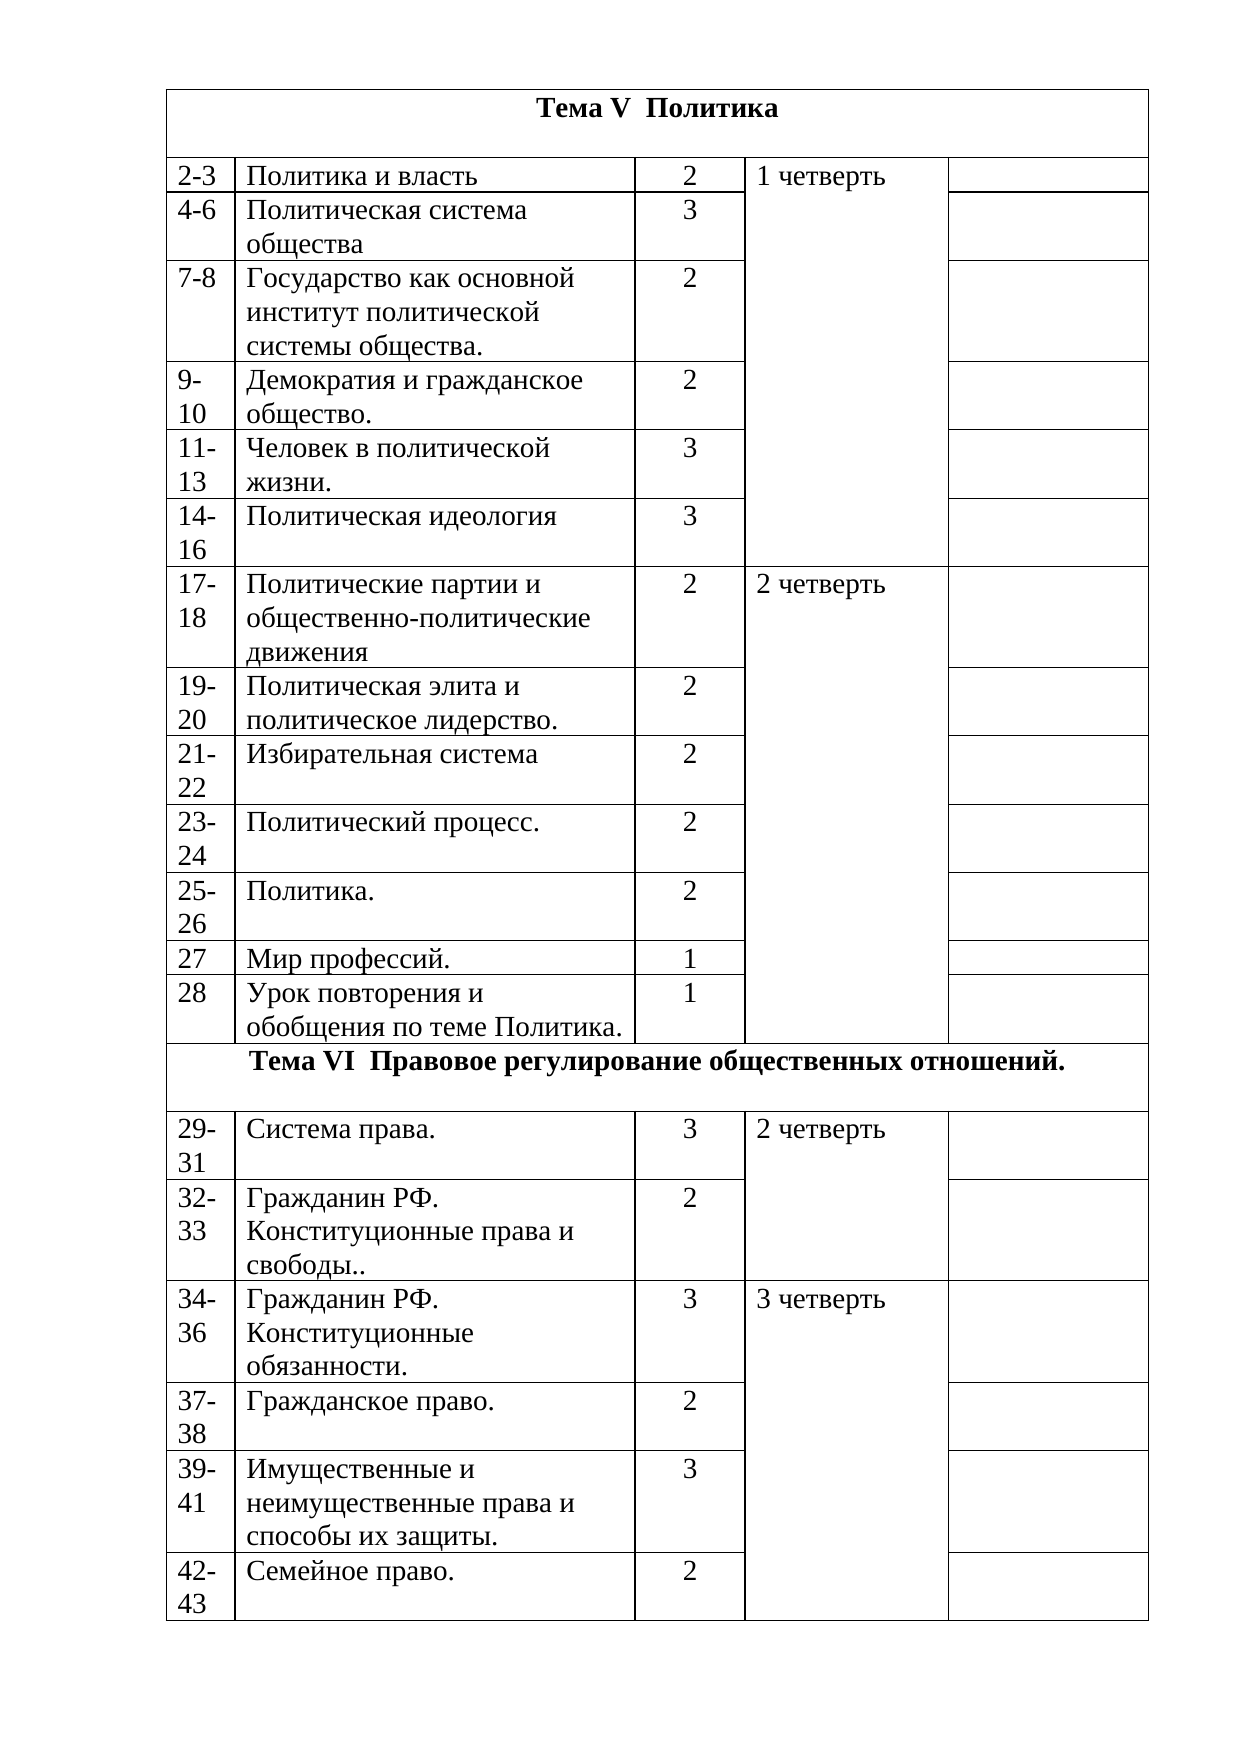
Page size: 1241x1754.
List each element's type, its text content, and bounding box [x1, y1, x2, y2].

table_cell 3 [636, 193, 744, 259]
table_cell Семейное право. [236, 1553, 634, 1620]
table_cell 1 [636, 975, 744, 1042]
table_cell Политический процесс. [236, 805, 634, 872]
table_cell Урок повторения и обобщения по теме Политика. [236, 975, 634, 1042]
table_cell [949, 941, 1148, 974]
table_cell [949, 1281, 1148, 1382]
table_cell [949, 158, 1148, 191]
table_cell Политические партии и общественно-политические движения [236, 567, 634, 667]
table_cell [949, 261, 1148, 361]
table_cell 2 [636, 668, 744, 735]
table_cell Избирательная система [236, 736, 634, 803]
table_cell Тема VI Правовое регулирование общественных отношений. [167, 1044, 1148, 1111]
table_cell 3 четверть [746, 1281, 948, 1620]
table_cell [949, 1451, 1148, 1552]
table_cell 17-18 [167, 567, 234, 667]
table_cell 2 четверть [746, 567, 948, 1042]
table_cell 39-41 [167, 1451, 234, 1552]
table_cell [949, 805, 1148, 872]
table_cell 21-22 [167, 736, 234, 803]
table_cell 2 [636, 567, 744, 667]
table_cell 3 [636, 1451, 744, 1552]
table_cell Политика. [236, 873, 634, 940]
table_cell 27 [167, 941, 234, 974]
table_cell Имущественные и неимущественные права и способы их защиты. [236, 1451, 634, 1552]
table_cell Гражданин РФ. Конституционные права и свободы.. [236, 1180, 634, 1280]
table_cell Мир профессий. [236, 941, 634, 974]
table_cell Человек в политической жизни. [236, 430, 634, 497]
table_cell 2-3 [167, 158, 234, 191]
table_cell 25-26 [167, 873, 234, 940]
table_cell [949, 499, 1148, 566]
table_cell 34-36 [167, 1281, 234, 1382]
table_cell 37-38 [167, 1383, 234, 1450]
table_cell 9-10 [167, 362, 234, 429]
table_cell Государство как основной институт политической системы общества. [236, 261, 634, 361]
table_cell Политическая идеология [236, 499, 634, 566]
table_cell Гражданское право. [236, 1383, 634, 1450]
table_cell [949, 430, 1148, 497]
table_cell Политическая элита и политическое лидерство. [236, 668, 634, 735]
table_cell [949, 362, 1148, 429]
table_cell 3 [636, 499, 744, 566]
table_cell Политика и власть [236, 158, 634, 191]
table_cell 3 [636, 1281, 744, 1382]
table_cell 2 [636, 1383, 744, 1450]
table_cell [949, 975, 1148, 1042]
table_cell 2 [636, 805, 744, 872]
table_cell [949, 873, 1148, 940]
table_cell 14-16 [167, 499, 234, 566]
table_cell [949, 1112, 1148, 1179]
table_cell [949, 1180, 1148, 1280]
table_cell 2 [636, 158, 744, 191]
table_cell 2 [636, 736, 744, 803]
table_cell 2 [636, 1180, 744, 1280]
table_cell 4-6 [167, 193, 234, 259]
table_cell Демократия и гражданское общество. [236, 362, 634, 429]
table_cell [949, 736, 1148, 803]
table_cell [949, 567, 1148, 667]
table_cell 1 [636, 941, 744, 974]
table_cell [949, 1383, 1148, 1450]
table_cell 28 [167, 975, 234, 1042]
table_cell [949, 668, 1148, 735]
table_cell Система права. [236, 1112, 634, 1179]
table_cell Гражданин РФ. Конституционные обязанности. [236, 1281, 634, 1382]
table_cell 29-31 [167, 1112, 234, 1179]
table_cell Тема V Политика [167, 90, 1148, 157]
table_cell [949, 193, 1148, 259]
table_cell 1 четверть [746, 158, 948, 566]
table_cell 2 [636, 362, 744, 429]
table_cell 3 [636, 1112, 744, 1179]
table_cell 2 [636, 1553, 744, 1620]
table_cell Политическая система общества [236, 193, 634, 259]
table_cell 11-13 [167, 430, 234, 497]
table_cell 32-33 [167, 1180, 234, 1280]
table_cell 2 [636, 261, 744, 361]
table_cell 2 [636, 873, 744, 940]
table_cell 19-20 [167, 668, 234, 735]
table_cell 7-8 [167, 261, 234, 361]
table_cell 2 четверть [746, 1112, 948, 1280]
table_cell 3 [636, 430, 744, 497]
table_cell 42-43 [167, 1553, 234, 1620]
table_cell [949, 1553, 1148, 1620]
table_cell 23-24 [167, 805, 234, 872]
